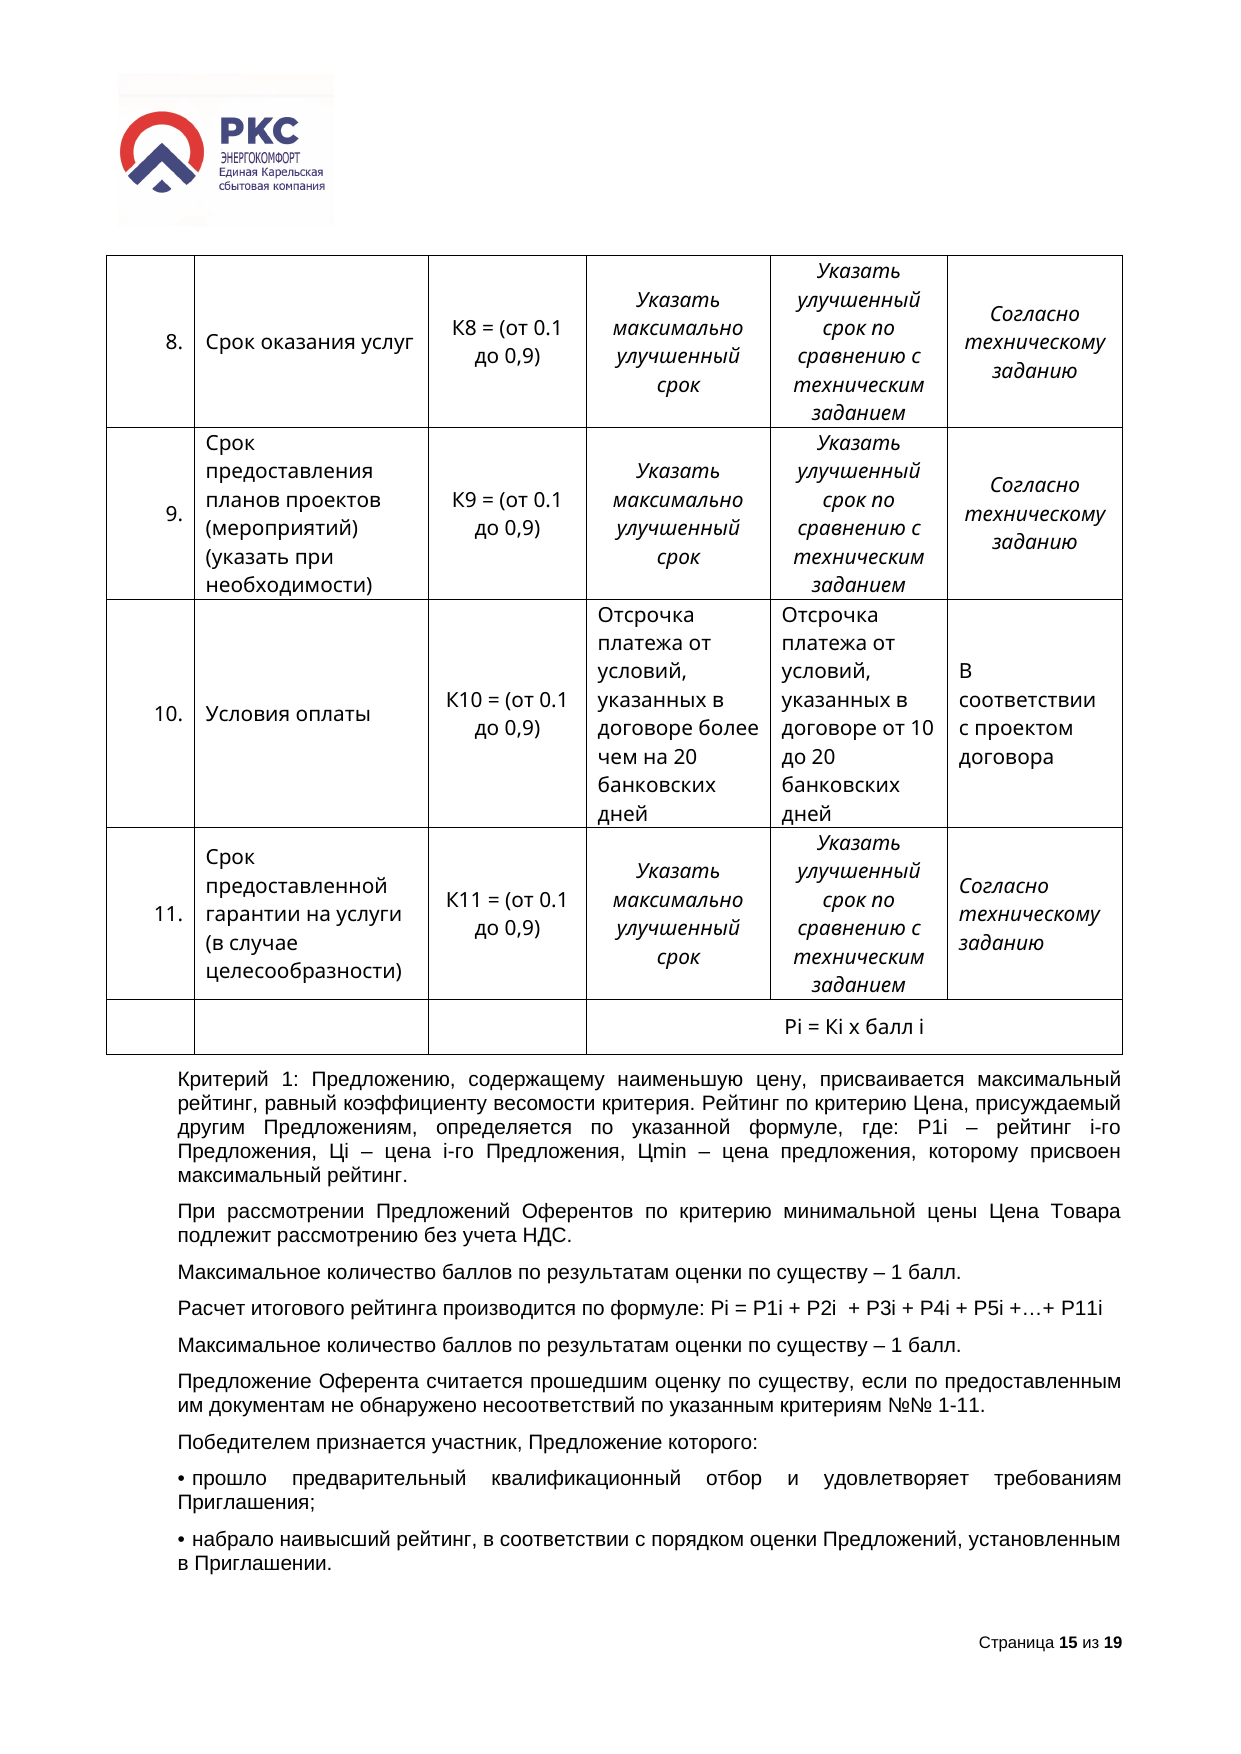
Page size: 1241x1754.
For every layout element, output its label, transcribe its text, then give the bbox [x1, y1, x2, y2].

table_cell Отсрочка платежа от условий, указанных в договоре от 10 до 20 банковских дней [771, 600, 947, 827]
table_cell В соответствии с проектом договора [948, 600, 1122, 827]
table_cell Срок оказания услуг [195, 256, 428, 427]
text Расчет итогового рейтинга производится по формуле: Рi = Р1i + Р2i + Р3i + Р4i + Р5i +…+ Р11i [177, 1296, 1122, 1320]
table_cell Указать максимально улучшенный срок [587, 256, 770, 427]
table_cell 9. [107, 428, 194, 599]
table_cell [195, 1000, 428, 1053]
table_cell 11. [107, 828, 194, 999]
table_cell Рi = Кi x балл i [587, 1000, 1122, 1053]
table_cell Срок предоставления планов проектов (мероприятий) (указать при необходимости) [195, 428, 428, 599]
table_cell [429, 1000, 586, 1053]
table_cell К10 = (от 0.1 до 0,9) [429, 600, 586, 827]
text Максимальное количество баллов по результатам оценки по существу – 1 балл. [177, 1260, 1122, 1284]
text Победителем признается участник, Предложение которого: [177, 1429, 1122, 1453]
text • прошло предварительный квалификационный отбор и удовлетворяет требованиям Приглашения; [177, 1466, 1122, 1514]
table_cell К11 = (от 0.1 до 0,9) [429, 828, 586, 999]
table_cell Согласно техническому заданию [948, 256, 1122, 427]
text При рассмотрении Предложений Оферентов по критерию минимальной цены Цена Товара подлежит рассмотрению без учета НДС. [177, 1199, 1122, 1247]
table_cell Условия оплаты [195, 600, 428, 827]
picture [118, 73, 334, 227]
table_cell 10. [107, 600, 194, 827]
table_cell Отсрочка платежа от условий, указанных в договоре более чем на 20 банковских дней [587, 600, 770, 827]
table_cell Согласно техническому заданию [948, 828, 1122, 999]
table_cell Указать максимально улучшенный срок [587, 828, 770, 999]
table_cell Согласно техническому заданию [948, 428, 1122, 599]
table_cell Срок предоставленной гарантии на услуги (в случае целесообразности) [195, 828, 428, 999]
table_cell Указать максимально улучшенный срок [587, 428, 770, 599]
table_cell Указать улучшенный срок по сравнению с техническим заданием [771, 256, 947, 427]
text Критерий 1: Предложению, содержащему наименьшую цену, присваивается максимальный рейтинг, равный коэффициенту весомости критерия. Рейтинг по критерию Цена, присуждаемый другим Предложениям, определяется по указанной формуле, где: Р1i – рейтинг i-го Предложения, Цi – цена i-го Предложения, Цmin – цена предложения, которому присвоен максимальный рейтинг. [177, 1067, 1122, 1187]
table_cell 8. [107, 256, 194, 427]
text • набрало наивысший рейтинг, в соответствии с порядком оценки Предложений, установленным в Приглашении. [177, 1526, 1122, 1574]
table_cell Указать улучшенный срок по сравнению с техническим заданием [771, 828, 947, 999]
table_cell [107, 1000, 194, 1053]
text Предложение Оферента считается прошедшим оценку по существу, если по предоставленным им документам не обнаружено несоответствий по указанным критериям №№ 1-11. [177, 1369, 1122, 1417]
table_cell Указать улучшенный срок по сравнению с техническим заданием [771, 428, 947, 599]
table_cell К8 = (от 0.1 до 0,9) [429, 256, 586, 427]
table_cell К9 = (от 0.1 до 0,9) [429, 428, 586, 599]
text Максимальное количество баллов по результатам оценки по существу – 1 балл. [177, 1333, 1122, 1357]
